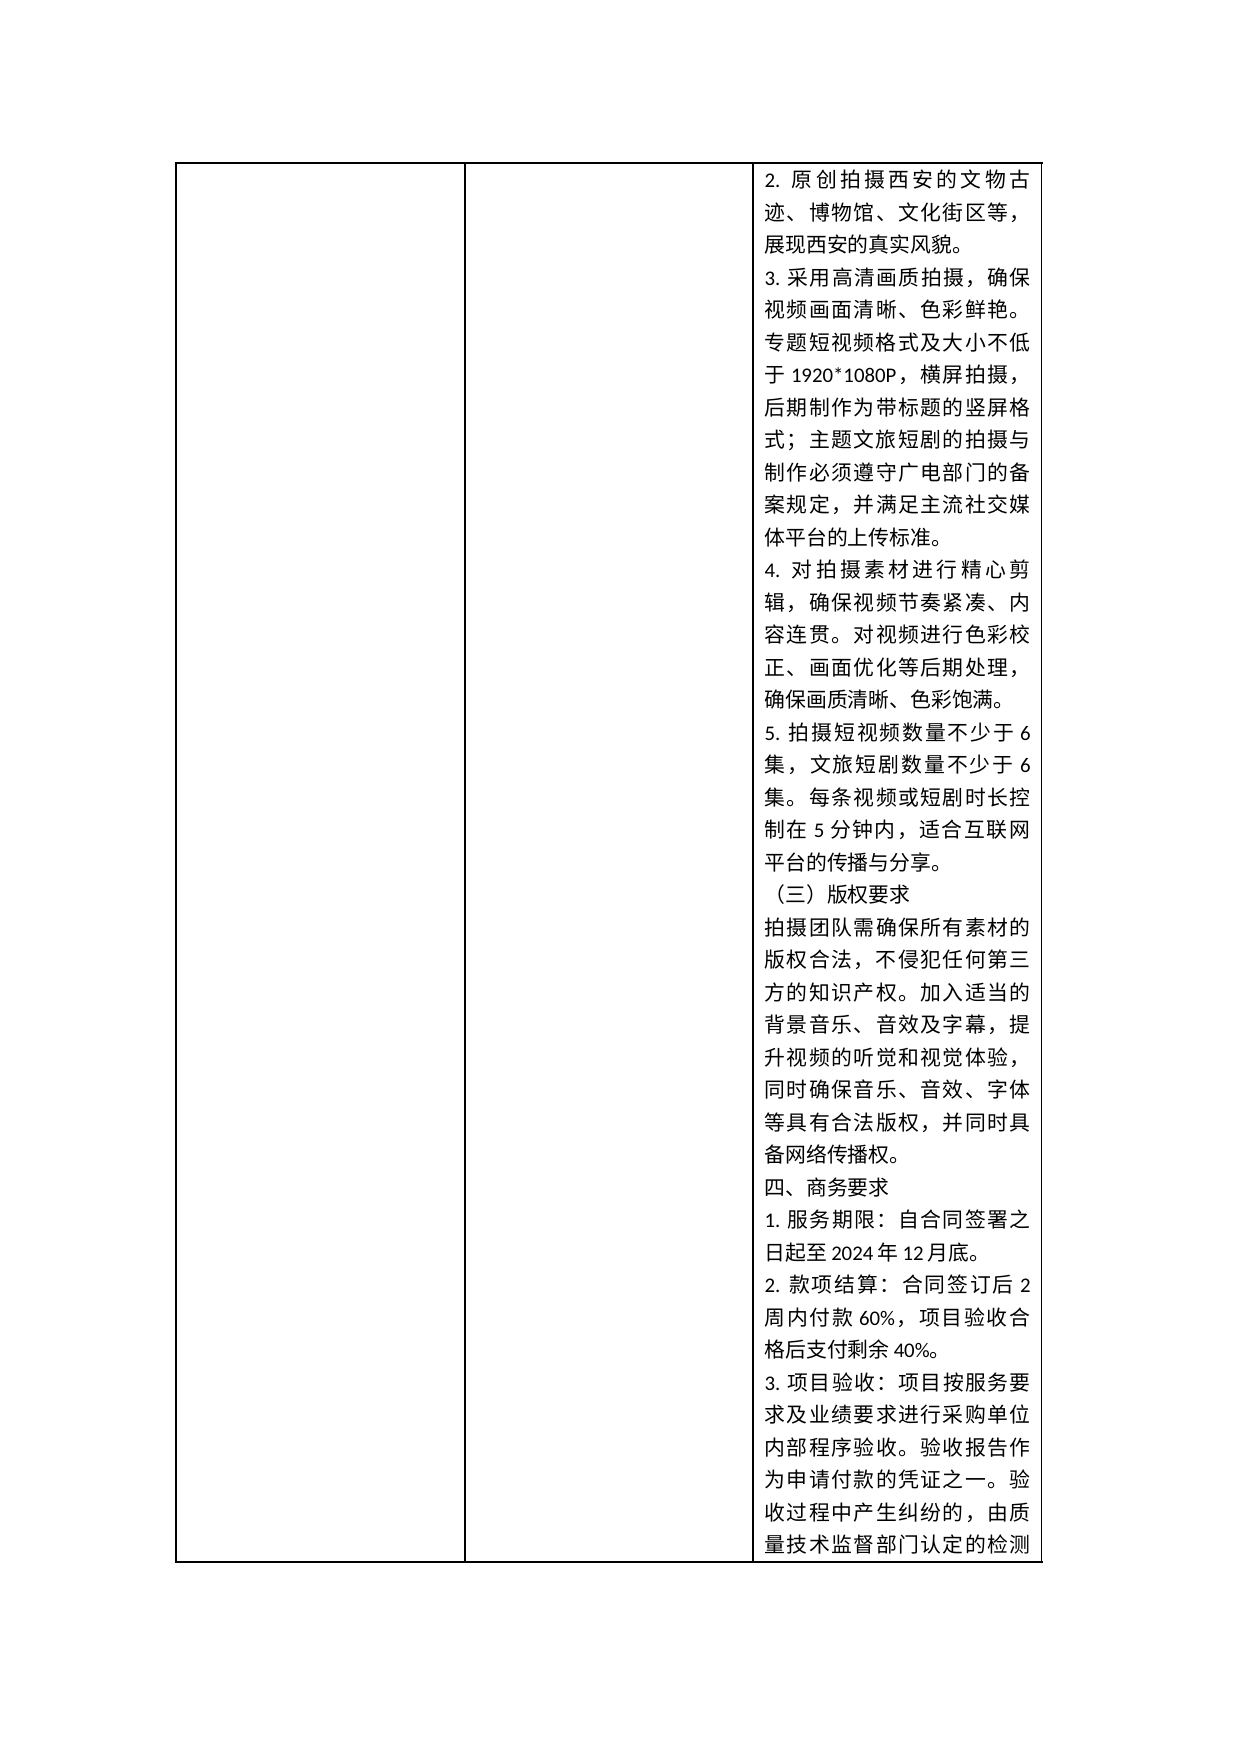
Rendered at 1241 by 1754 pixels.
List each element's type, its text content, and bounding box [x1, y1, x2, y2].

table_cell [177, 164, 464, 1561]
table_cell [754, 164, 1041, 1561]
table_cell 1 [466, 164, 752, 1561]
